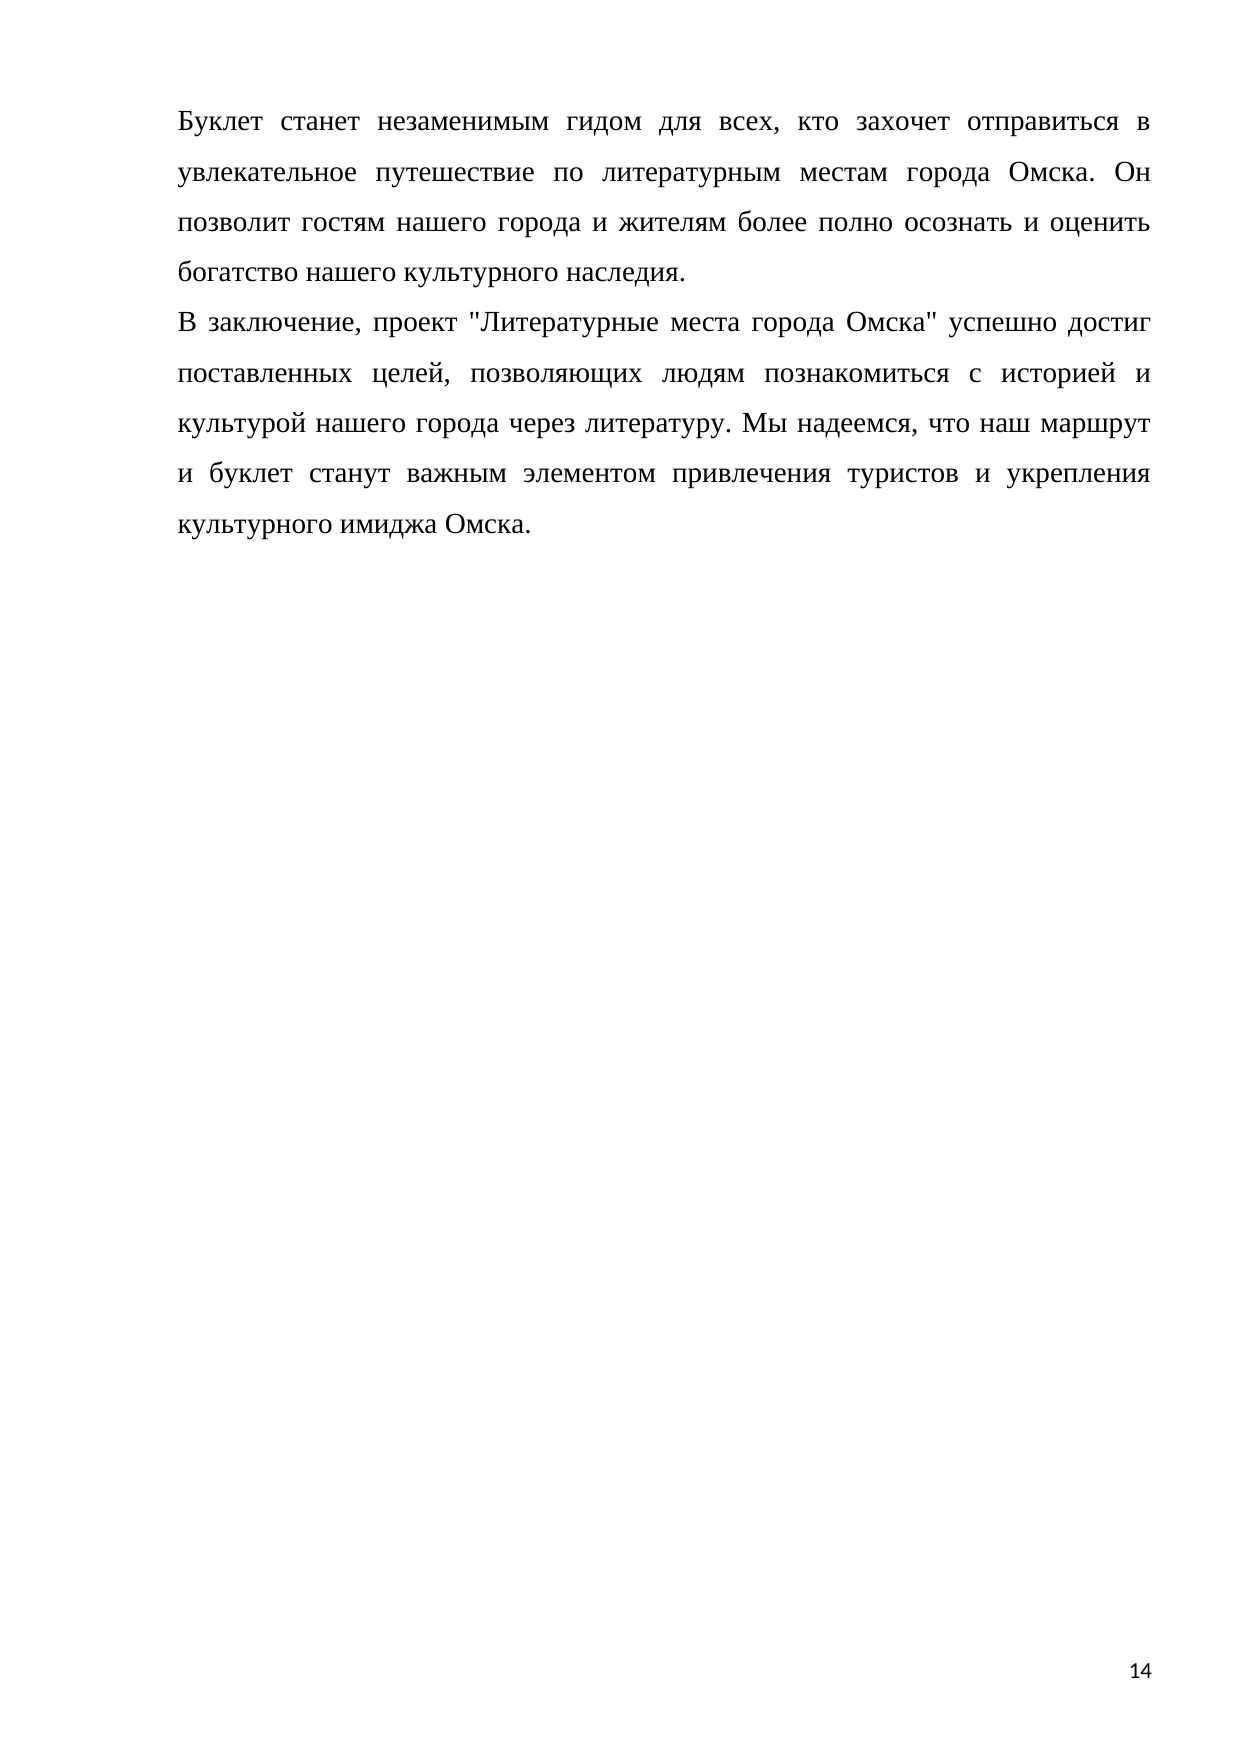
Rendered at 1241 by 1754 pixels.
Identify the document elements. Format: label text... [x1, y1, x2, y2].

text Буклет станет незаменимым гидом для всех, кто захочет отправиться в увлекательное путешествие по литературным местам города Омска. Он позволит гостям нашего города и жителям более полно осознать и оценить богатство нашего культурного наследия. [177, 103, 1152, 288]
text В заключение, проект "Литературные места города Омска" успешно достиг поставленных целей, позволяющих людям познакомиться с историей и культурой нашего города через литературу. Мы надеемся, что наш маршрут и буклет станут важным элементом привлечения туристов и укрепления культурного имиджа Омска. [177, 304, 1152, 539]
